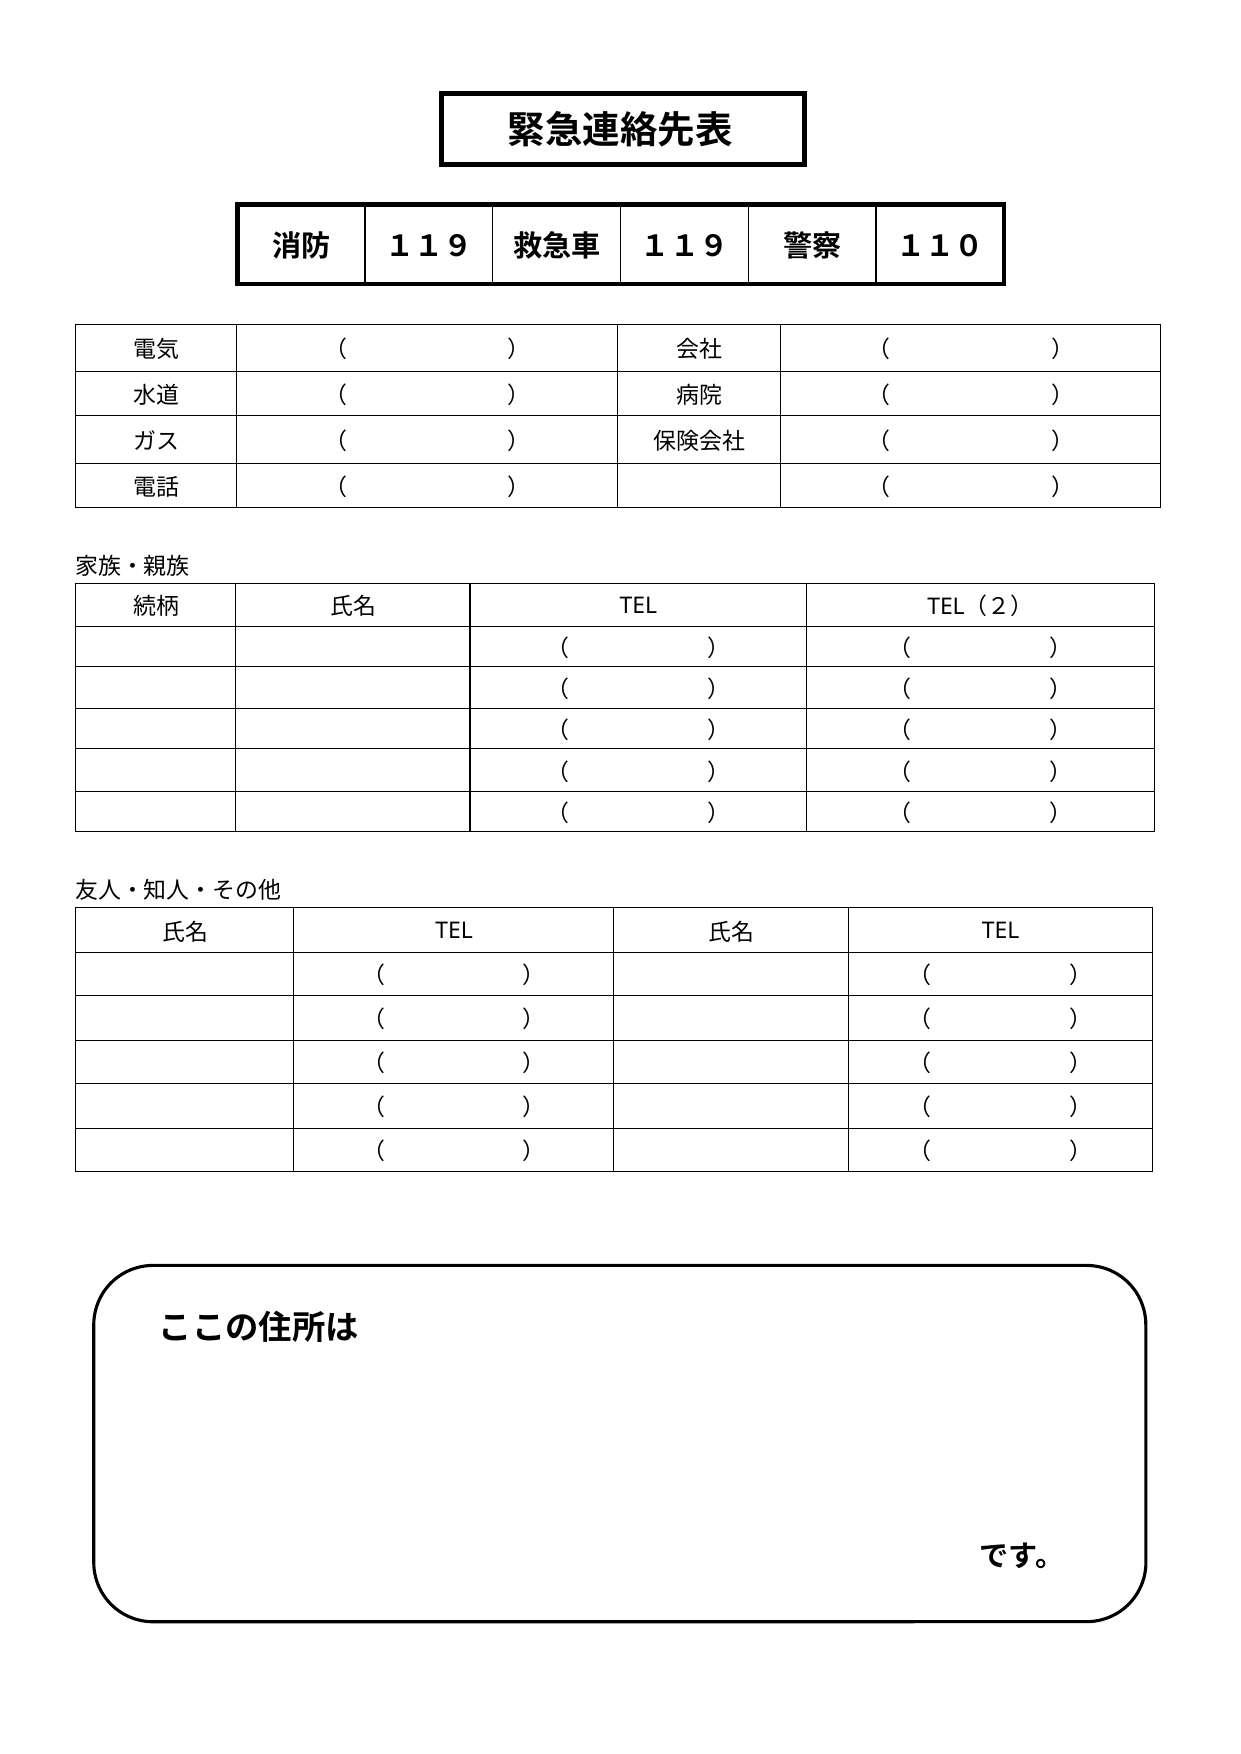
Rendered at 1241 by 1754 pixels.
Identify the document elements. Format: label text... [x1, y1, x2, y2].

table_cell [236, 627, 469, 666]
table_header 会社 [618, 325, 780, 371]
table_cell [614, 1129, 848, 1171]
table_cell （ ） [807, 667, 1154, 708]
table_header １１０ [877, 207, 1002, 282]
table_cell [76, 1084, 293, 1128]
table_cell （ ） [471, 627, 806, 666]
table_cell ガス [76, 416, 236, 462]
table_header 氏名 [236, 584, 469, 626]
table_header （ ） [781, 325, 1160, 371]
table_cell [76, 749, 235, 791]
table_cell [614, 953, 848, 995]
table_cell [236, 667, 469, 708]
table_cell 病院 [618, 372, 780, 415]
table_header 警察 [749, 207, 875, 282]
table_cell （ ） [471, 667, 806, 708]
text 家族・親族 [75, 546, 1165, 583]
table_header １１９ [366, 207, 492, 282]
table_cell （ ） [237, 372, 617, 415]
table_cell （ ） [294, 953, 613, 995]
table_cell （ ） [849, 996, 1152, 1040]
table_cell （ ） [807, 749, 1154, 791]
table_header TEL [849, 908, 1152, 952]
table_cell [76, 627, 235, 666]
table_header 消防 [240, 207, 364, 282]
table_cell [76, 709, 235, 748]
table_cell （ ） [294, 1041, 613, 1083]
table_cell （ ） [781, 464, 1160, 507]
table_header １１９ [621, 207, 748, 282]
table_cell [236, 709, 469, 748]
table_cell （ ） [471, 709, 806, 748]
table_cell （ ） [807, 627, 1154, 666]
table_cell （ ） [237, 416, 617, 462]
table_header （ ） [237, 325, 617, 371]
table_cell （ ） [849, 1041, 1152, 1083]
text 友人・知人・その他 [75, 869, 1165, 907]
table_header TEL [294, 908, 613, 952]
table_cell （ ） [849, 1129, 1152, 1171]
table_header TEL [471, 584, 806, 626]
text 緊急連絡先表 [75, 89, 1165, 164]
table_cell [76, 1041, 293, 1083]
table_cell （ ） [781, 372, 1160, 415]
table_header 氏名 [614, 908, 848, 952]
table_cell [236, 792, 469, 831]
table_cell （ ） [807, 709, 1154, 748]
table_cell （ ） [237, 464, 617, 507]
table_cell [76, 996, 293, 1040]
table_cell （ ） [471, 792, 806, 831]
table_header 氏名 [76, 908, 293, 952]
table_cell （ ） [849, 953, 1152, 995]
table_cell （ ） [294, 1084, 613, 1128]
table_cell （ ） [781, 416, 1160, 462]
table_cell （ ） [294, 1129, 613, 1171]
table_cell [614, 1084, 848, 1128]
table_cell [236, 749, 469, 791]
table_cell [76, 953, 293, 995]
table_cell [76, 667, 235, 708]
table_header 続柄 [76, 584, 235, 626]
table_cell （ ） [294, 996, 613, 1040]
table_header 救急車 [493, 207, 620, 282]
table_cell （ ） [807, 792, 1154, 831]
table_cell 電話 [76, 464, 236, 507]
table_cell [614, 996, 848, 1040]
table_header 電気 [76, 325, 236, 371]
table_cell 水道 [76, 372, 236, 415]
table_cell [76, 792, 235, 831]
table_cell （ ） [471, 749, 806, 791]
table_cell [618, 464, 780, 507]
table_cell [614, 1041, 848, 1083]
table_cell 保険会社 [618, 416, 780, 462]
table_cell [76, 1129, 293, 1171]
table_header TEL（２） [807, 584, 1154, 626]
table_cell （ ） [849, 1084, 1152, 1128]
